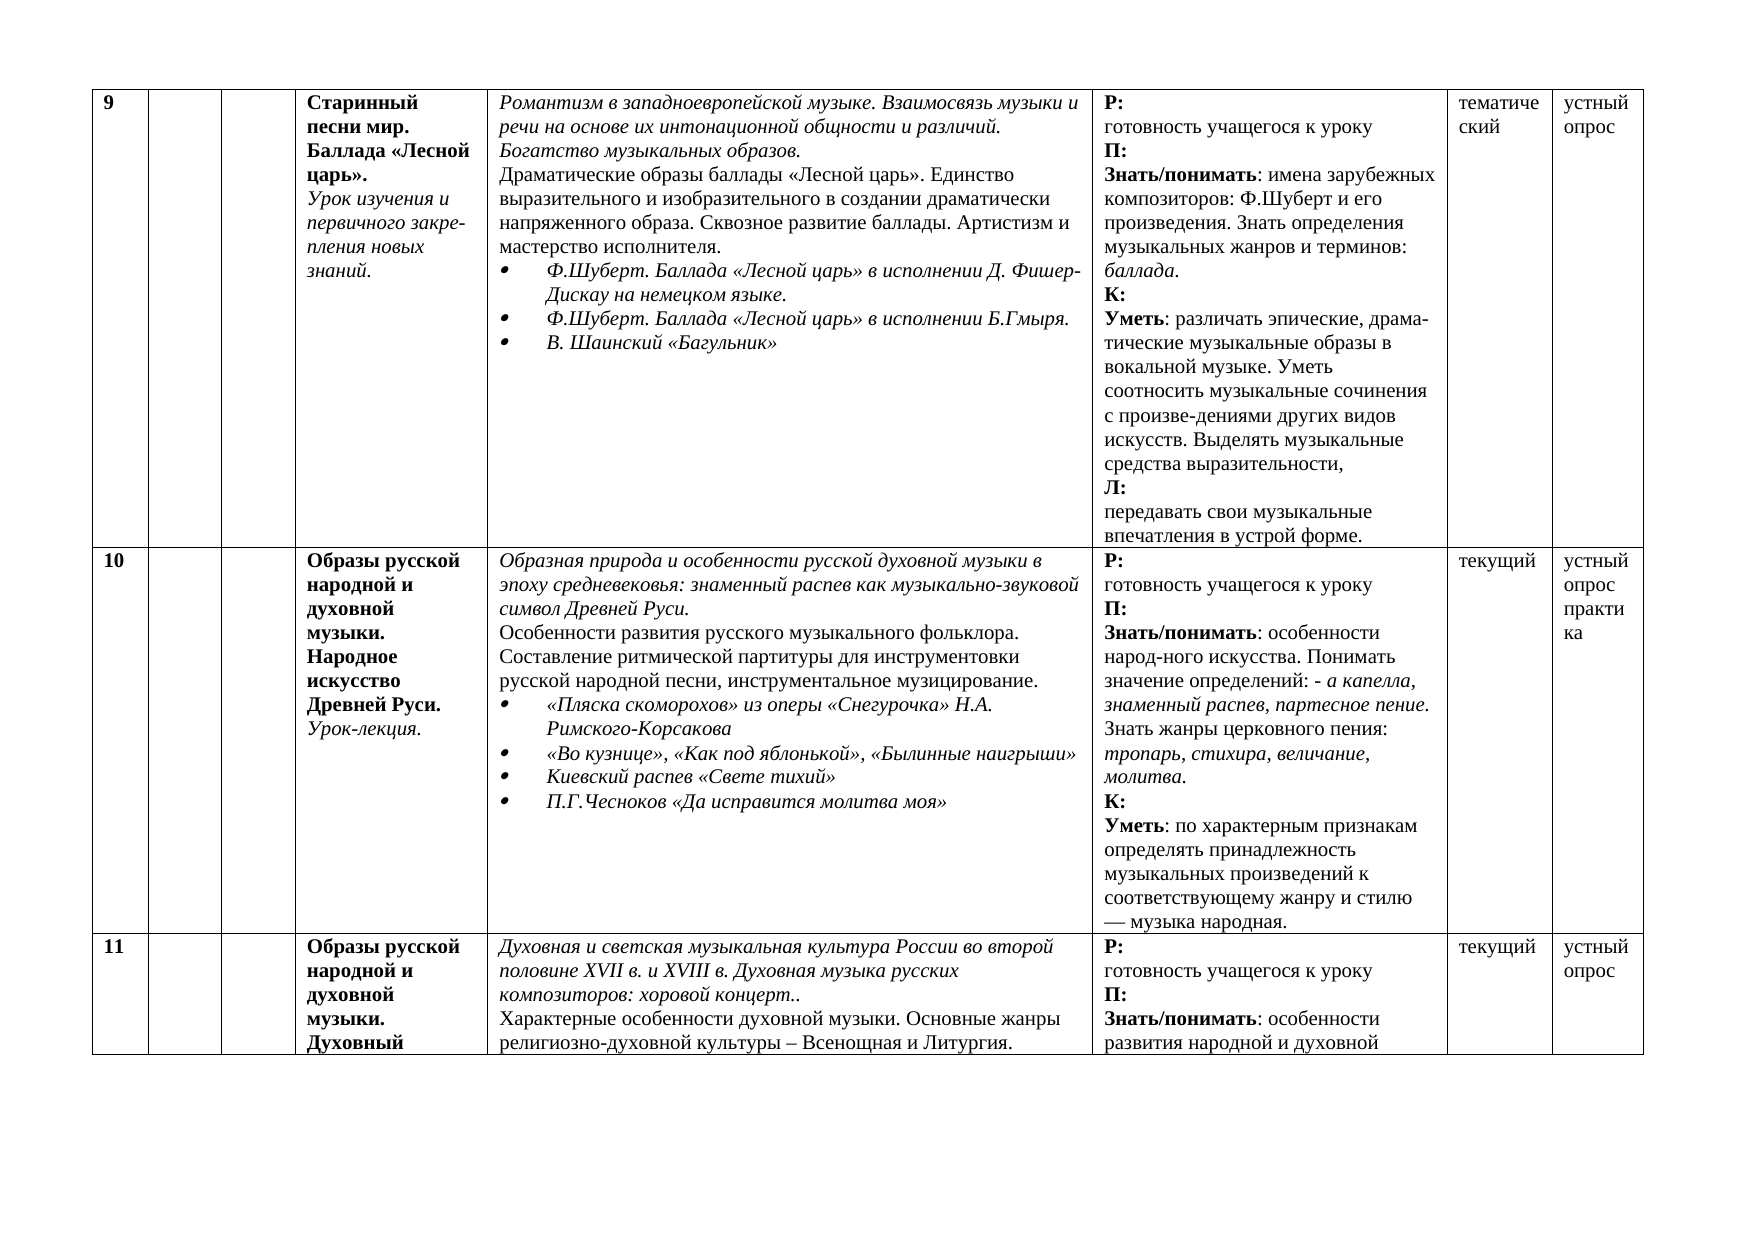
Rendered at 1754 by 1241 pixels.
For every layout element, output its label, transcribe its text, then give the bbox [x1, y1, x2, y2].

table_cell Романтизм в западноевропейской музыке. Взаимосвязь музыки и речи на основе их интонационной общности и различий. Богатство музыкальных образов. Драматические образы баллады «Лесной царь». Единство выразительного и изобразительного в создании драматически напряженного образа. Сквозное развитие баллады. Артистизм и мастерство исполнителя. Ф.Шуберт. Баллада «Лесной царь» в исполнении Д. Фишер-Дискау на немецком языке. Ф.Шуберт. Баллада «Лесной царь» в исполнении Б.Гмыря. В. Шаинский «Багульник» [488, 90, 1092, 547]
table_cell устный опрос [1553, 934, 1643, 1054]
table_cell Образная природа и особенности русской духовной музыки в эпоху средневековья: знаменный распев как музыкально-звуковой символ Древней Руси. Особенности развития русского музыкального фольклора. Составление ритмической партитуры для инструментовки русской народной песни, инструментальное музицирование. «Пляска скоморохов» из оперы «Снегурочка» Н.А. Римского-Корсакова «Во кузнице», «Как под яблонькой», «Былинные наигрыши» Киевский распев «Свете тихий» П.Г.Чесноков «Да исправится молитва моя» [488, 548, 1092, 933]
table_cell [222, 90, 295, 547]
table_cell 10 [93, 548, 148, 933]
table_cell устный опрос практика [1553, 548, 1643, 933]
table_cell [222, 934, 295, 1054]
table_cell Р: готовность учащегося к уроку П: Знать/понимать: особенности народ-ного искусства. Понимать значение определений: - а капелла, знаменный распев, партесное пение. Знать жанры церковного пения: тропарь, стихира, величание, молитва. К: Уметь: по характерным признакам определять принадлежность музыкальных произведений к соответствующему жанру и стилю — музыка народная. [1093, 548, 1447, 933]
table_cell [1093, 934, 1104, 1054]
table_cell устный опрос [1553, 90, 1643, 547]
table_cell Образы русской народной и духовной музыки. Народное искусство Древней Руси. Урок-лекция. [296, 548, 487, 933]
table_cell текущий [1448, 934, 1552, 1054]
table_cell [296, 934, 487, 1054]
table_cell [222, 548, 295, 933]
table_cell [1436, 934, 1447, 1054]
table_cell [149, 934, 221, 1054]
table_cell тематический [1448, 90, 1552, 547]
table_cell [488, 934, 1092, 1054]
table_cell Р: готовность учащегося к уроку П: Знать/понимать: имена зарубежных композиторов: Ф.Шуберт и его произведения. Знать определения музыкальных жанров и терминов: баллада. К: Уметь: различать эпические, драма-тические музыкальные образы в вокальной музыке. Уметь соотносить музыкальные сочинения с произве-дениями других видов искусств. Выделять музыкальные средства выразительности, Л: передавать свои музыкальные впечатления в устрой форме. [1093, 90, 1447, 547]
table_cell 11 [93, 934, 148, 1054]
table_cell [149, 90, 221, 547]
table_cell текущий [1448, 548, 1552, 933]
table_cell [149, 548, 221, 933]
table_cell 9 [93, 90, 148, 547]
table_cell Старинный песни мир. Баллада «Лесной царь». Урок изучения и первичного закре-пления новых знаний. [296, 90, 487, 547]
